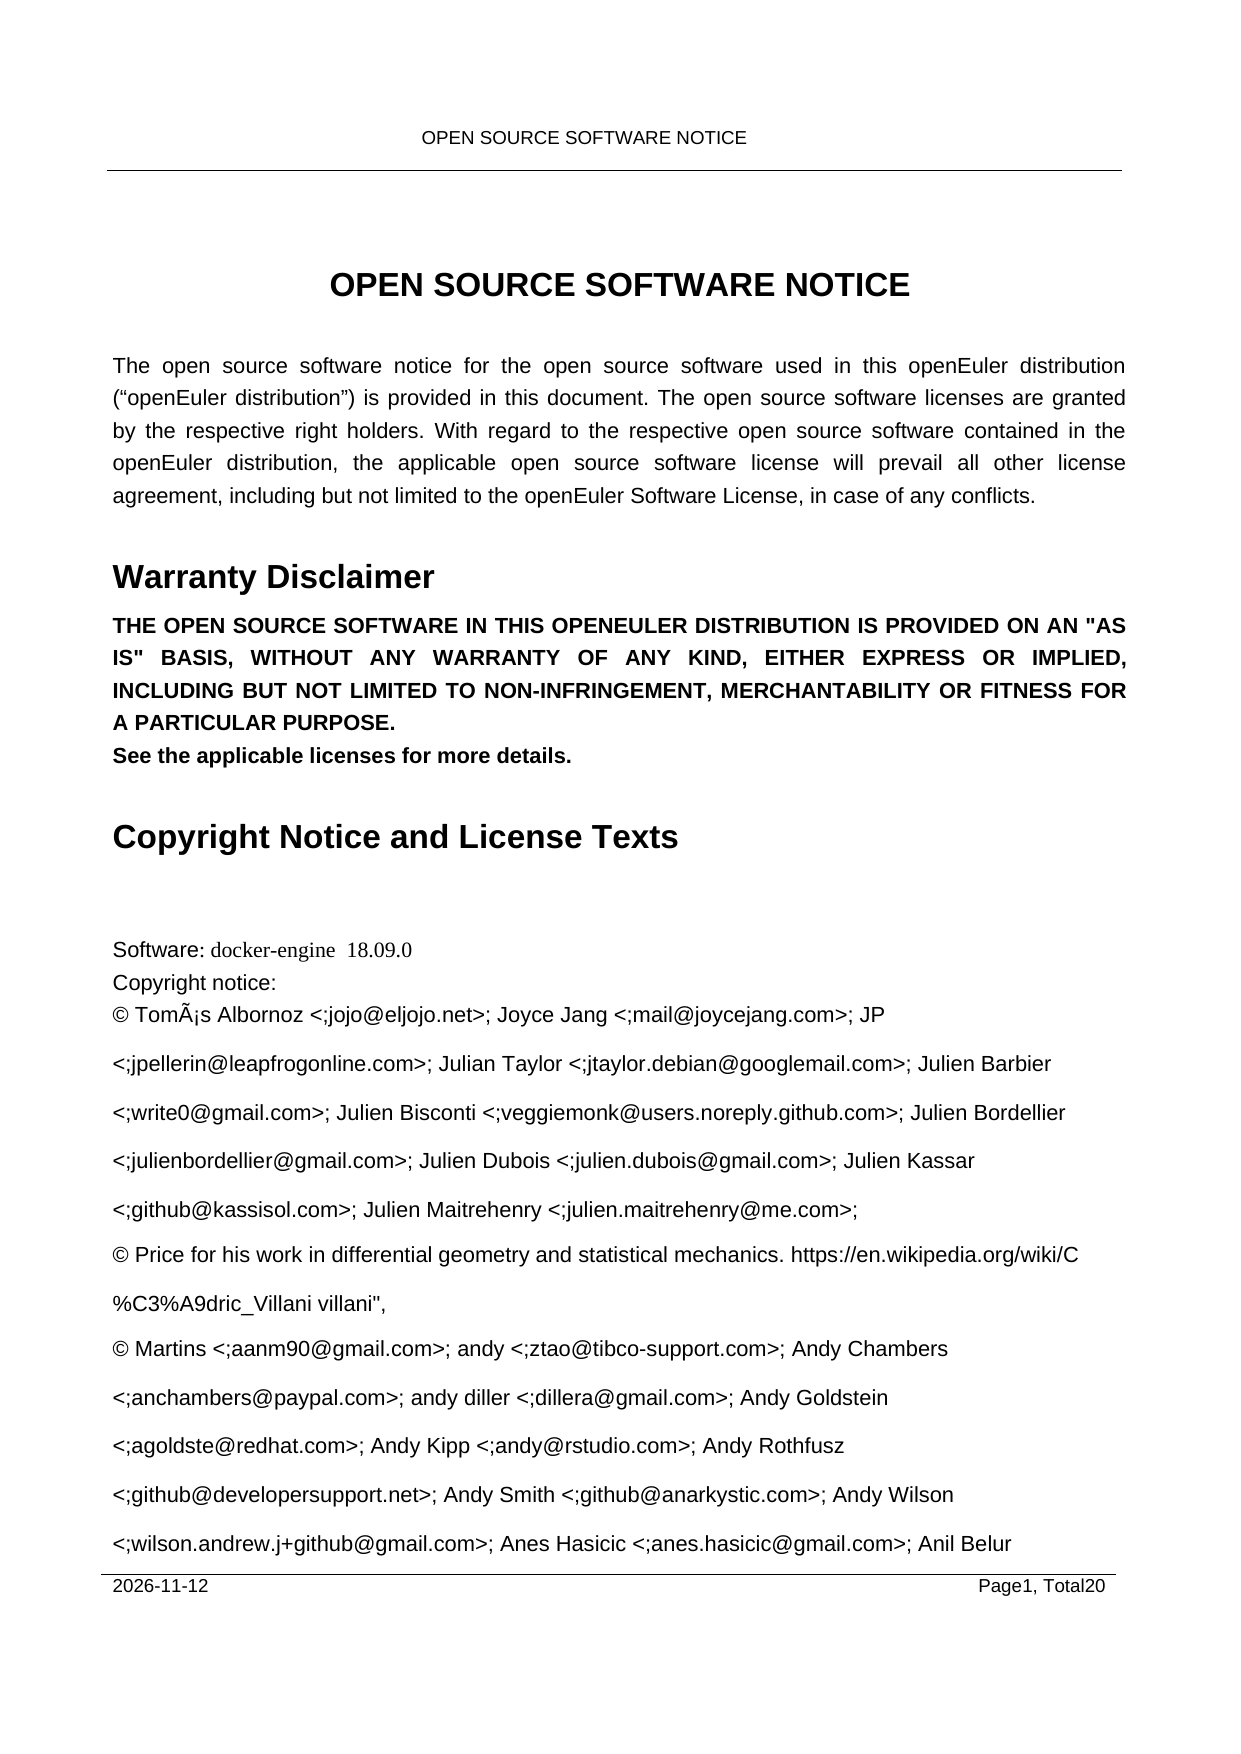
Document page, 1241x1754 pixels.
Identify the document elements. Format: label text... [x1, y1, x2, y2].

text Software: docker-engine 18.09.0 [112, 933, 1128, 966]
text The open source software notice for the open source software used in this openEuler distribution (“openEuler distribution”) is provided in this document. The open source software licenses are granted by the respective right holders. With regard to the respective open source software contained in the openEuler distribution, the applicable open source software license will prevail all other license agreement, including but not limited to the openEuler Software License, in case of any conflicts. [112, 349, 1128, 511]
text Copyright Notice and License Texts [112, 804, 1128, 869]
text Warranty Disclaimer [112, 544, 1128, 609]
text THE OPEN SOURCE SOFTWARE IN THIS OPENEULER DISTRIBUTION IS PROVIDED ON AN "AS IS" BASIS, WITHOUT ANY WARRANTY OF ANY KIND, EITHER EXPRESS OR IMPLIED, INCLUDING BUT NOT LIMITED TO NON-INFRINGEMENT, MERCHANTABILITY OR FITNESS FOR A PARTICULAR PURPOSE. See the applicable licenses for more details. [112, 609, 1128, 771]
text OPEN SOURCE SOFTWARE NOTICE [112, 251, 1128, 316]
text © Price for his work in differential geometry and statistical mechanics. https://en.wikipedia.org/wiki/C%C3%A9dric_Villani villani", [112, 1238, 1128, 1319]
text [112, 1332, 1128, 1560]
text Copyright notice: [112, 966, 1128, 998]
text © TomÃ¡s Albornoz <;jojo@eljojo.net>; Joyce Jang <;mail@joycejang.com>; JP <;jpellerin@leapfrogonline.com>; Julian Taylor <;jtaylor.debian@googlemail.com>; Julien Barbier <;write0@gmail.com>; Julien Bisconti <;veggiemonk@users.noreply.github.com>; Julien Bordellier <;julienbordellier@gmail.com>; Julien Dubois <;julien.dubois@gmail.com>; Julien Kassar <;github@kassisol.com>; Julien Maitrehenry <;julien.maitrehenry@me.com>; [112, 998, 1128, 1226]
